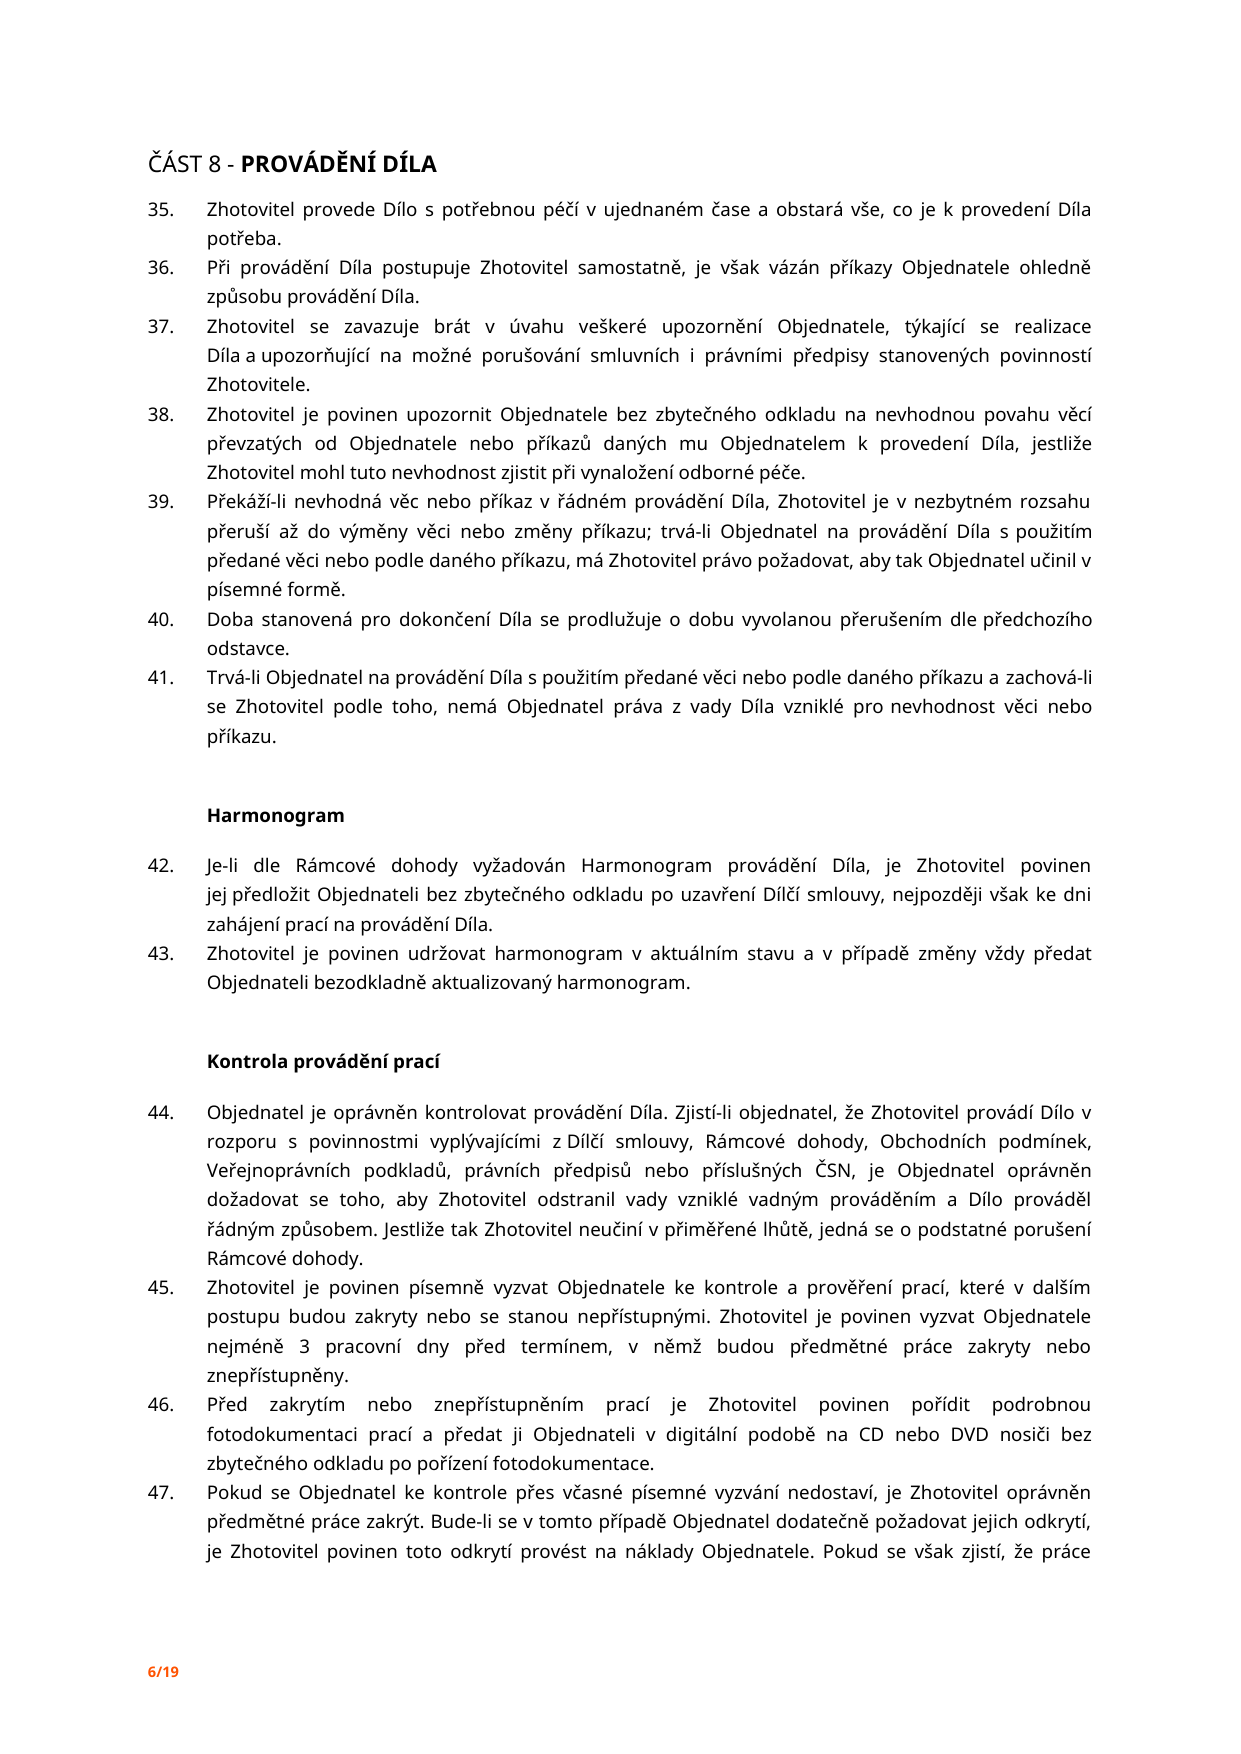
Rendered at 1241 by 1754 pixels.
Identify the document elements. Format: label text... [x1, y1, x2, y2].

list Doba stanovená pro dokončení Díla se prodlužuje o dobu vyvolanou přerušením dle předchozího odstavce. [148, 606, 1093, 661]
list Zhotovitel provede Dílo s potřebnou péčí v ujednaném čase a obstará vše, co je k provedení Díla potřeba. [148, 196, 1093, 251]
text Harmonogram [207, 802, 1093, 828]
text Kontrola provádění prací [207, 1049, 1093, 1074]
list Při provádění Díla postupuje Zhotovitel samostatně, je však vázán příkazy Objednatele ohledně způsobu provádění Díla. [148, 254, 1093, 309]
subtitle PROVÁDĚNÍ DÍLA [148, 148, 1093, 179]
list Je-li dle Rámcové dohody vyžadován Harmonogram provádění Díla, je Zhotovitel povinen jej předložit Objednateli bez zbytečného odkladu po uzavření Dílčí smlouvy, nejpozději však ke dni zahájení prací na provádění Díla. [148, 852, 1093, 936]
list Objednatel je oprávněn kontrolovat provádění Díla. Zjistí-li objednatel, že Zhotovitel provádí Dílo v rozporu s povinnostmi vyplývajícími z Dílčí smlouvy, Rámcové dohody, Obchodních podmínek, Veřejnoprávních podkladů, právních předpisů nebo příslušných ČSN, je Objednatel oprávněn dožadovat se toho, aby Zhotovitel odstranil vady vzniklé vadným prováděním a Dílo prováděl řádným způsobem. Jestliže tak Zhotovitel neučiní v přiměřené lhůtě, jedná se o podstatné porušení Rámcové dohody. [148, 1099, 1093, 1271]
list Zhotovitel je povinen upozornit Objednatele bez zbytečného odkladu na nevhodnou povahu věcí převzatých od Objednatele nebo příkazů daných mu Objednatelem k provedení Díla, jestliže Zhotovitel mohl tuto nevhodnost zjistit při vynaložení odborné péče. [148, 401, 1093, 485]
list Překáží-li nevhodná věc nebo příkaz v řádném provádění Díla, Zhotovitel je v nezbytném rozsahu přeruší až do výměny věci nebo změny příkazu; trvá-li Objednatel na provádění Díla s použitím předané věci nebo podle daného příkazu, má Zhotovitel právo požadovat, aby tak Objednatel učinil v písemné formě. [148, 489, 1093, 602]
list Zhotovitel je povinen udržovat harmonogram v aktuálním stavu a v případě změny vždy předat Objednateli bezodkladně aktualizovaný harmonogram. [148, 940, 1093, 995]
list Zhotovitel se zavazuje brát v úvahu veškeré upozornění Objednatele, týkající se realizace Díla a upozorňující na možné porušování smluvních i právními předpisy stanovených povinností Zhotovitele. [148, 313, 1093, 397]
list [148, 1479, 1093, 1563]
list Před zakrytím nebo znepřístupněním prací je Zhotovitel povinen pořídit podrobnou fotodokumentaci prací a předat ji Objednateli v digitální podobě na CD nebo DVD nosiči bez zbytečného odkladu po pořízení fotodokumentace. [148, 1392, 1093, 1476]
list Zhotovitel je povinen písemně vyzvat Objednatele ke kontrole a prověření prací, které v dalším postupu budou zakryty nebo se stanou nepřístupnými. Zhotovitel je povinen vyzvat Objednatele nejméně 3 pracovní dny před termínem, v němž budou předmětné práce zakryty nebo znepřístupněny. [148, 1274, 1093, 1388]
list Trvá-li Objednatel na provádění Díla s použitím předané věci nebo podle daného příkazu a zachová-li se Zhotovitel podle toho, nemá Objednatel práva z vady Díla vzniklé pro nevhodnost věci nebo příkazu. [148, 664, 1093, 748]
